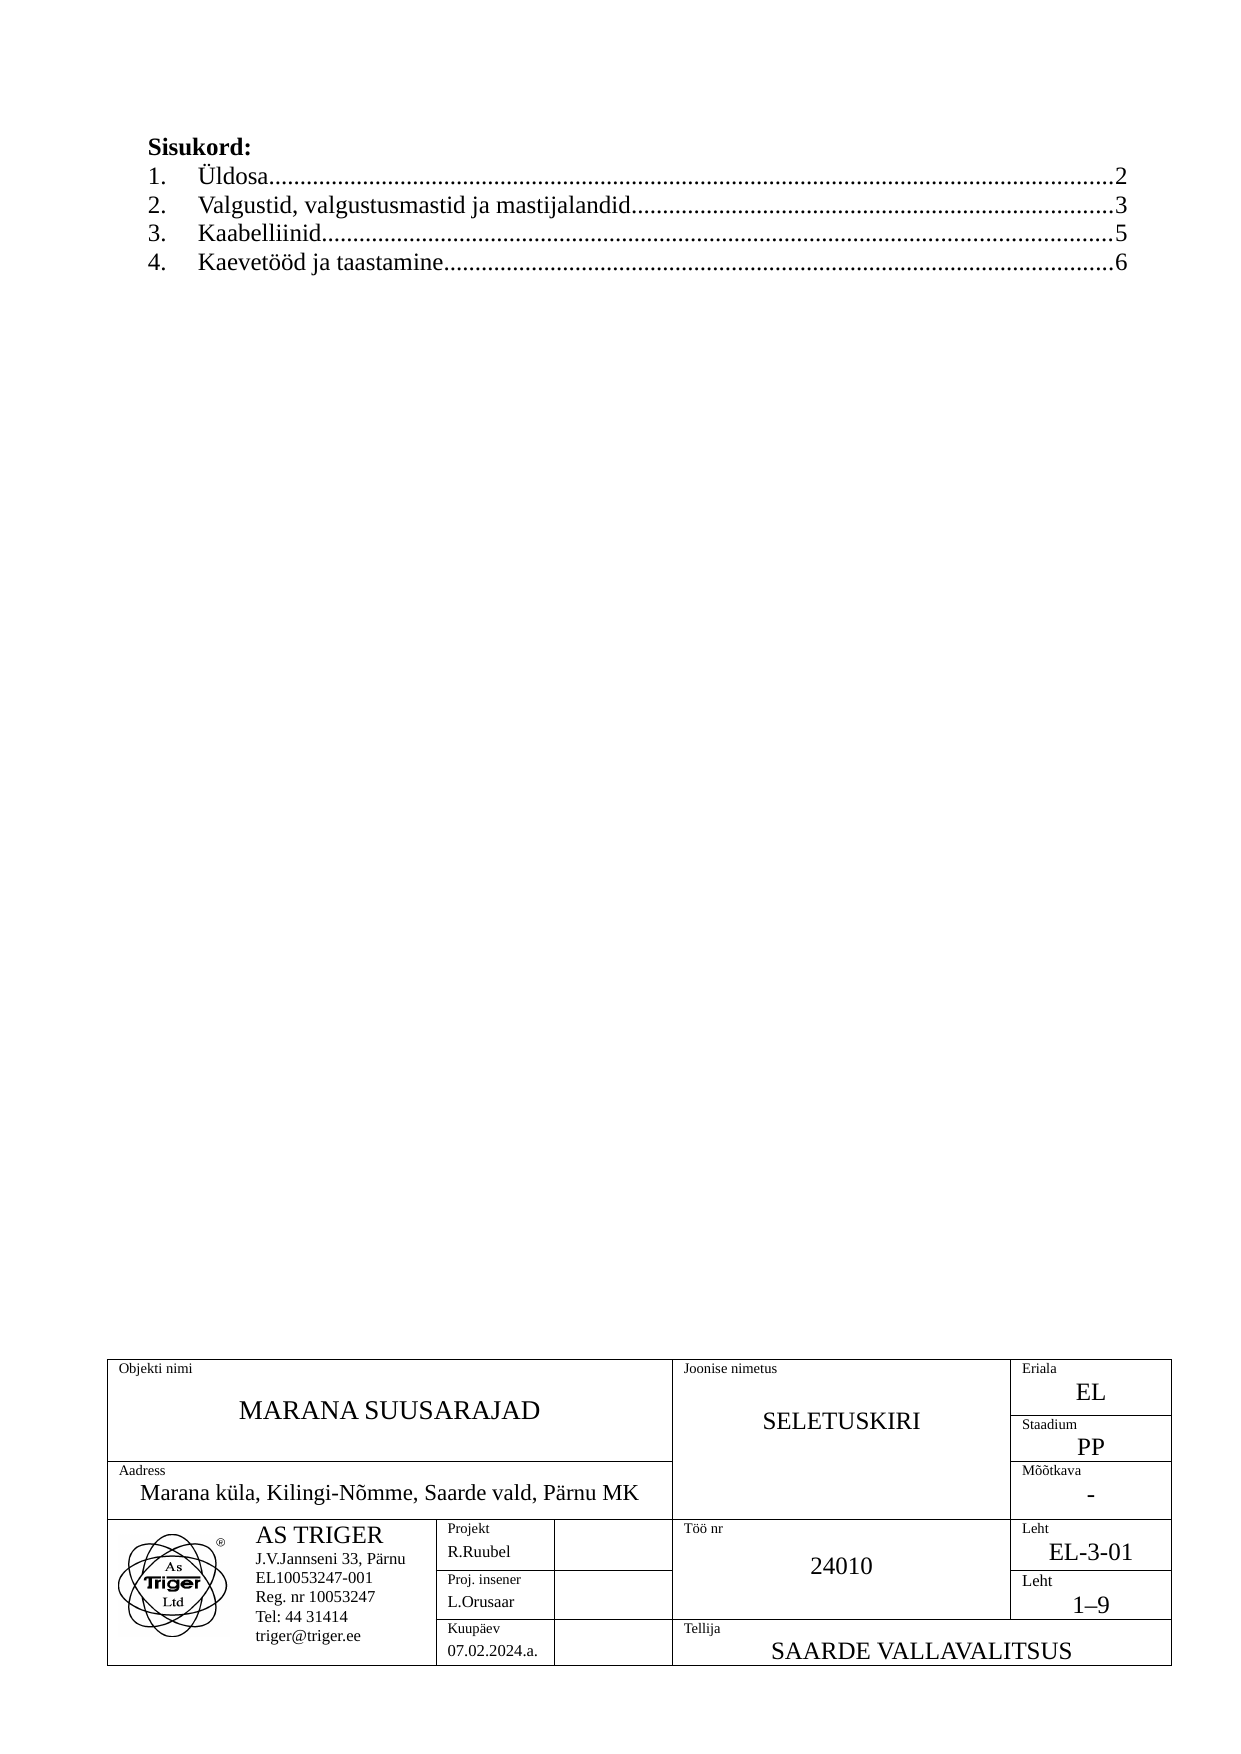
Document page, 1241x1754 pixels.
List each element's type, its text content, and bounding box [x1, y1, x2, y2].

text Sisukord: [148, 132, 1122, 161]
text 1. Üldosa 2 [148, 161, 1122, 190]
text 2. Valgustid, valgustusmastid ja mastijalandid 3 [148, 190, 1122, 218]
picture [118, 1534, 230, 1637]
text 3. Kaabelliinid 5 [148, 218, 1122, 247]
text 4. Kaevetööd ja taastamine 6 [148, 247, 1122, 276]
